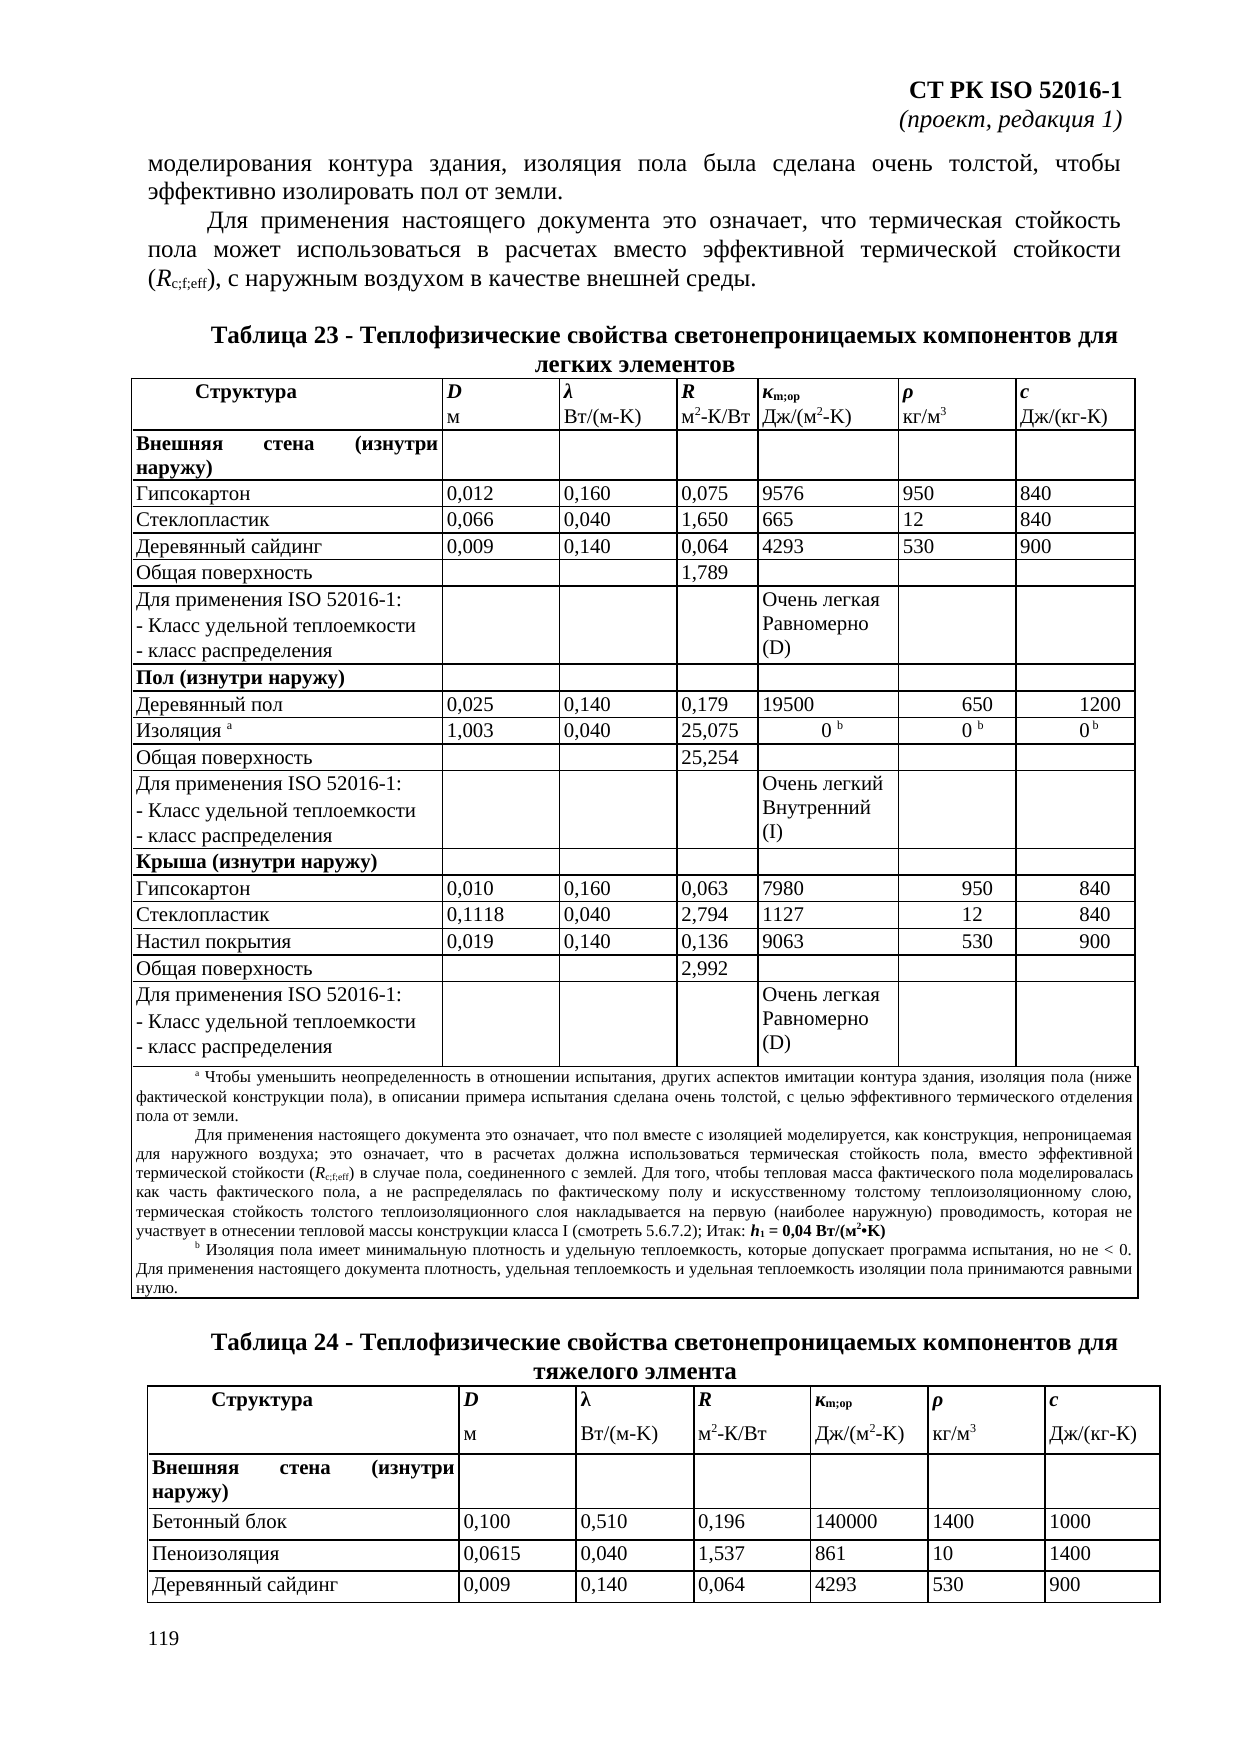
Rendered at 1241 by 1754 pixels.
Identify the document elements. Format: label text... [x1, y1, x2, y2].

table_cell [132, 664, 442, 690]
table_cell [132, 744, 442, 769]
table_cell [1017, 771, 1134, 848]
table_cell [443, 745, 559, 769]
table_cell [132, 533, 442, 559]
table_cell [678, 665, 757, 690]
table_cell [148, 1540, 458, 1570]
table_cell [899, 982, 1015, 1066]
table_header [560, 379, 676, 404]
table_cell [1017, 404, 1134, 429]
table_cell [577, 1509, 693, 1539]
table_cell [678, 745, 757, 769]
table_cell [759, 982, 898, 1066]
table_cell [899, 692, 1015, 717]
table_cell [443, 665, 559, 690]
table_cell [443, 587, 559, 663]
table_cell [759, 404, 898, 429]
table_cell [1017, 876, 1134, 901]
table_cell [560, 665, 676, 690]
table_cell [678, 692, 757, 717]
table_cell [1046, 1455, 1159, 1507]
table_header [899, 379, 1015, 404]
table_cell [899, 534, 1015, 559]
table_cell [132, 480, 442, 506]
text Таблица 23 - Теплофизические свойства светонепроницаемых компонентов для легких элементов [148, 320, 1122, 378]
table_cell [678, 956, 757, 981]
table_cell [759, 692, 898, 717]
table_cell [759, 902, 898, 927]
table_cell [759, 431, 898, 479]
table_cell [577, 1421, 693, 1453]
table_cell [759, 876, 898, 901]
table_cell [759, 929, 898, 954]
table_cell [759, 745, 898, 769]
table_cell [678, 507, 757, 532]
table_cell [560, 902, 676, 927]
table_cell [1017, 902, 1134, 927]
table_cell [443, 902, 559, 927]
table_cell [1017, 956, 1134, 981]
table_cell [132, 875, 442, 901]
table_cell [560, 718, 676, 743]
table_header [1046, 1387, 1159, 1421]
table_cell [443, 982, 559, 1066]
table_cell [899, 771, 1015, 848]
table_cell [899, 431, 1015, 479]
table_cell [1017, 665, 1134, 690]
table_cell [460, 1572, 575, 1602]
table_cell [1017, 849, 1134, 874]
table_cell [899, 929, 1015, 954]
text Для применения настоящего документа это означает, что термическая стойкость пола может использоваться в расчетах вместо эффективной термической стойкости (Rc;f;eff), с наружным воздухом в качестве внешней среды. [148, 205, 1122, 291]
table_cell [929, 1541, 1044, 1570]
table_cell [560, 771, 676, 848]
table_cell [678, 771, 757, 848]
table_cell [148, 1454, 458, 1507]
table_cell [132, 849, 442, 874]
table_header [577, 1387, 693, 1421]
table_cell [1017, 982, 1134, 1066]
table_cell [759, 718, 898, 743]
text Таблица 24 - Теплофизические свойства светонепроницаемых компонентов для тяжелого элмента [148, 1327, 1122, 1385]
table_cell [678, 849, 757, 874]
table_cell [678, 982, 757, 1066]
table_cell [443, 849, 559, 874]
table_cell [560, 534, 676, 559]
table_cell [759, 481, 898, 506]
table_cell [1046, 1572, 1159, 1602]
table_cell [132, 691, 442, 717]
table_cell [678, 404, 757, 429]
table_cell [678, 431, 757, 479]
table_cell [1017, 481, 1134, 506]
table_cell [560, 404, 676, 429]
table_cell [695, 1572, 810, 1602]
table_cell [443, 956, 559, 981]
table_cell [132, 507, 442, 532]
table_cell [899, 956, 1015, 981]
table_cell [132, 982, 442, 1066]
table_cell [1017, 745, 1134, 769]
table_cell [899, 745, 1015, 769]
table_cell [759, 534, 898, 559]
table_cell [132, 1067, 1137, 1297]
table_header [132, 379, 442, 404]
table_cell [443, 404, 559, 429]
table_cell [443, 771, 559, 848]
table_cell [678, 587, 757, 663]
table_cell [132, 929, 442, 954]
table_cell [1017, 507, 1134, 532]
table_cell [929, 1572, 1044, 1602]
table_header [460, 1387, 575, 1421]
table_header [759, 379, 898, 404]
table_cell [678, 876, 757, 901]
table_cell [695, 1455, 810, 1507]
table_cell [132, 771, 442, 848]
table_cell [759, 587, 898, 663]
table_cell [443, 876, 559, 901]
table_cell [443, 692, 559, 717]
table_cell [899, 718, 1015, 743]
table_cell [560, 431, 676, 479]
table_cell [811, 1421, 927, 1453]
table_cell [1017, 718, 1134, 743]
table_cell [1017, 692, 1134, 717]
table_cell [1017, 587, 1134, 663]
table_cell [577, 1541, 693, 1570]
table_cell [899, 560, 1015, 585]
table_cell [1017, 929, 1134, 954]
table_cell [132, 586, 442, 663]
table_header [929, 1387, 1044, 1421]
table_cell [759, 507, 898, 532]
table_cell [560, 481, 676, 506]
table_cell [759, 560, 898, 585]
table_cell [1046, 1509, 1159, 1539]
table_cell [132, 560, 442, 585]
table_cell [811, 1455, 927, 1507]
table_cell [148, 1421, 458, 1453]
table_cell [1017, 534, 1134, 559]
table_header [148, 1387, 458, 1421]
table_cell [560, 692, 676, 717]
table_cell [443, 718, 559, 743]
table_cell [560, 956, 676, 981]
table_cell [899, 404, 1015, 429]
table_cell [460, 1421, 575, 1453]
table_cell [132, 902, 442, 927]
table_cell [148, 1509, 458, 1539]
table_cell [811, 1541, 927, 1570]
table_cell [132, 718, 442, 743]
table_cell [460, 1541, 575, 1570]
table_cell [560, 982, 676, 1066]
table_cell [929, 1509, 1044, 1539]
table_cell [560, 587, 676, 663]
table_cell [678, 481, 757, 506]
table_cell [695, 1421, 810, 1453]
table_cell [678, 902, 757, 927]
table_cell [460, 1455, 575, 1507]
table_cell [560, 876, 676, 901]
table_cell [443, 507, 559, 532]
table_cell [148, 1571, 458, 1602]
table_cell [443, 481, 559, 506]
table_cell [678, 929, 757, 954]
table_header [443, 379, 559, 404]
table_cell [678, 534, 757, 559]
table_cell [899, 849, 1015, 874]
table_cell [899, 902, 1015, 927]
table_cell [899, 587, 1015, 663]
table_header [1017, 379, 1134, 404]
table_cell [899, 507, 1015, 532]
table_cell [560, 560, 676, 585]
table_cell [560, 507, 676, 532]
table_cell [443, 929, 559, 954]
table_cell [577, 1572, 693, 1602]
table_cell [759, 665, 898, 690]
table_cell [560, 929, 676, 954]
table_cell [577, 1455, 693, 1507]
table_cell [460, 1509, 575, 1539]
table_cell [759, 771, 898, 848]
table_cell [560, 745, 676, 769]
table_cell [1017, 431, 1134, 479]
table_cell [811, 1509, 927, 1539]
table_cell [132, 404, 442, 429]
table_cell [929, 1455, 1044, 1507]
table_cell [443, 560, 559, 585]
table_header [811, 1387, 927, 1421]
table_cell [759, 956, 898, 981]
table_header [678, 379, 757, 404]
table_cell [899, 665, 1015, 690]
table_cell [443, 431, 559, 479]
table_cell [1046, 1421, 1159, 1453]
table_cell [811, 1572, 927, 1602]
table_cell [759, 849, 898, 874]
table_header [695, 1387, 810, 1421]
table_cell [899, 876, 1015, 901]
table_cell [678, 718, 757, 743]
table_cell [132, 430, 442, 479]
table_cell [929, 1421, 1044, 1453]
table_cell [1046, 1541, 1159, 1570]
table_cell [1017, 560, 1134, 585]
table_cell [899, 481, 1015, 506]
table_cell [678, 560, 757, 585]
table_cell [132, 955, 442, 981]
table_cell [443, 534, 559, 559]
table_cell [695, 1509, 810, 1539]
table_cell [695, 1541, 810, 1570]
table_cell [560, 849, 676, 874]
